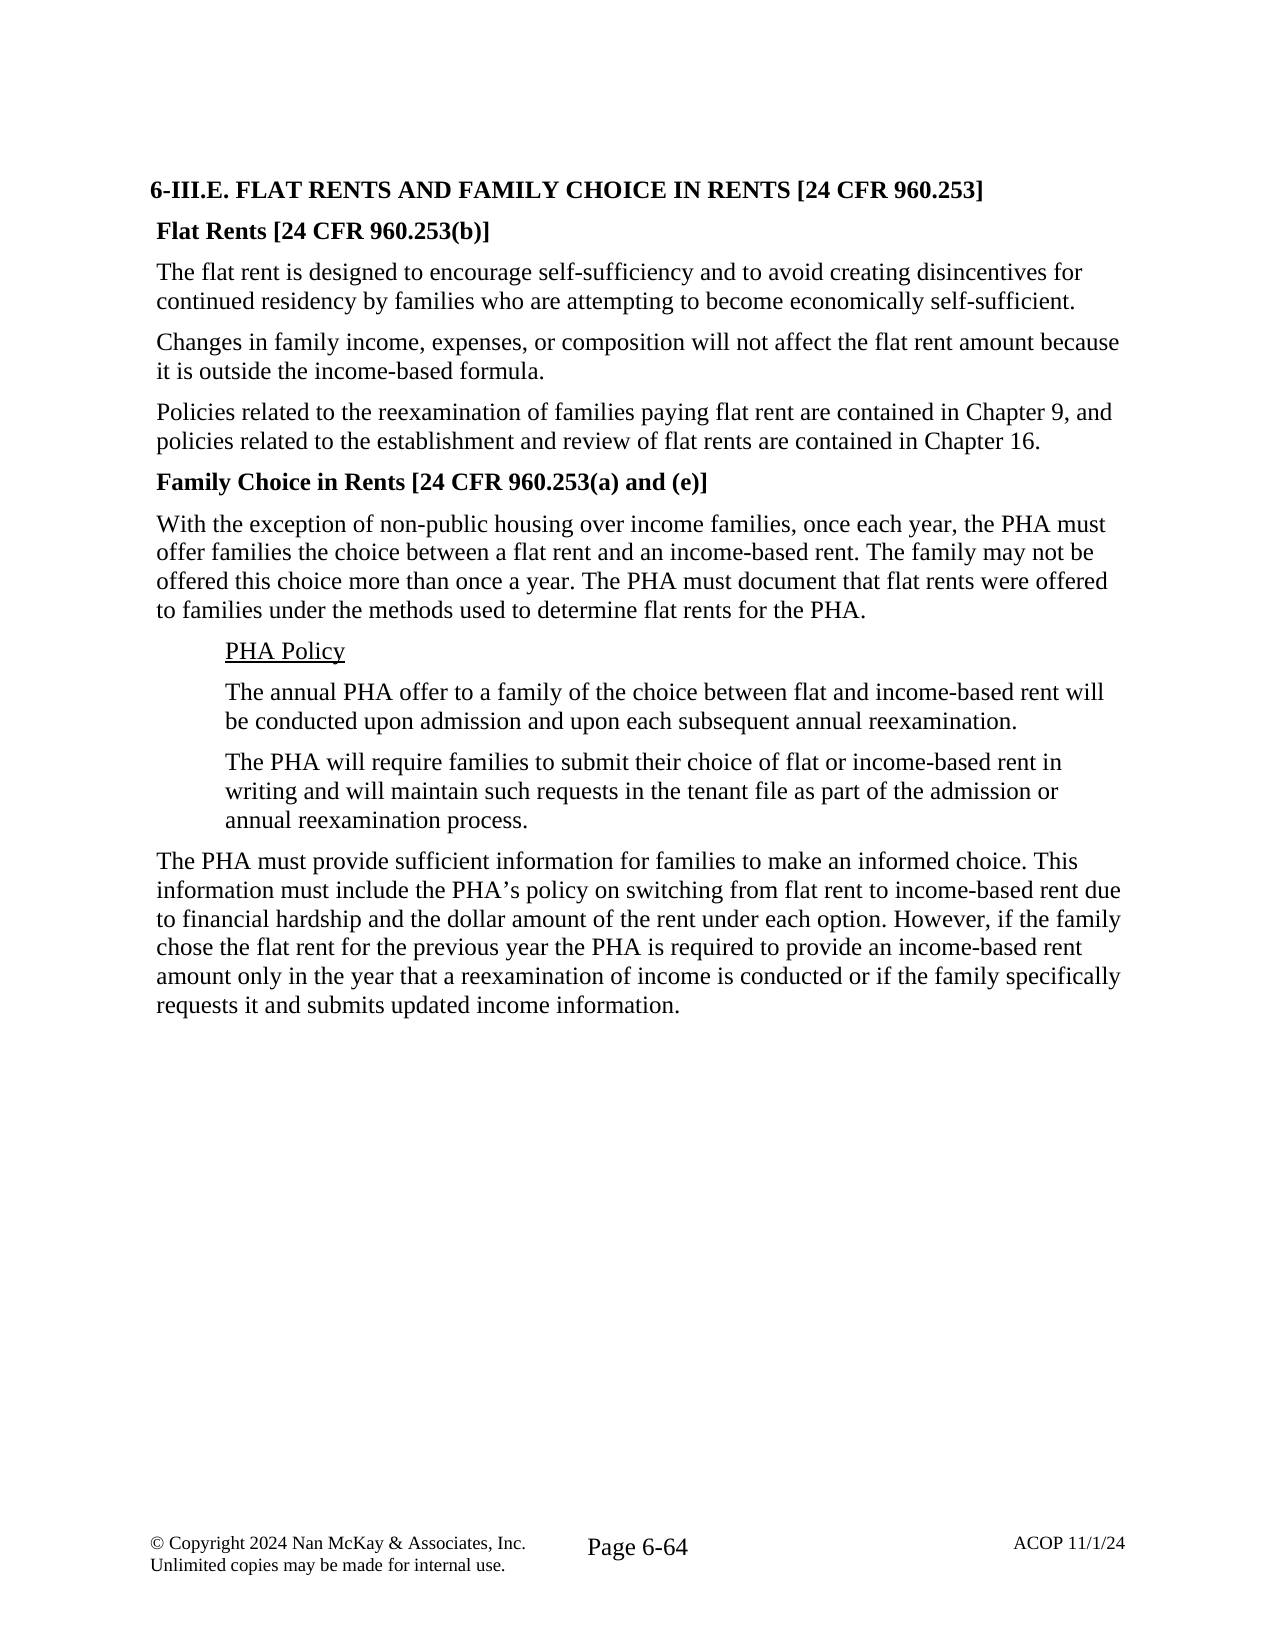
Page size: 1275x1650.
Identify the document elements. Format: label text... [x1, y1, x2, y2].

text The flat rent is designed to encourage self-sufficiency and to avoid creating disincentives for continued residency by families who are attempting to become economically self-sufficient. [156, 257, 1125, 315]
text The annual PHA offer to a family of the choice between flat and income-based rent will be conducted upon admission and upon each subsequent annual reexamination. [225, 677, 1125, 735]
text With the exception of non-public housing over income families, once each year, the PHA must offer families the choice between a flat rent and an income-based rent. The family may not be offered this choice more than once a year. The PHA must document that flat rents were offered to families under the methods used to determine flat rents for the PHA. [156, 509, 1125, 624]
text The PHA will require families to submit their choice of flat or income-based rent in writing and will maintain such requests in the tenant file as part of the admission or annual reexamination process. [225, 747, 1125, 834]
text Flat Rents [24 CFR 960.253(b)] [156, 216, 1125, 245]
text 6-III.E. FLAT RENTS AND FAMILY CHOICE IN RENTS [24 CFR 960.253] [150, 175, 1125, 204]
text The PHA must provide sufficient information for families to make an informed choice. This information must include the PHA’s policy on switching from flat rent to income-based rent due to financial hardship and the dollar amount of the rent under each option. However, if the family chose the flat rent for the previous year the PHA is required to provide an income-based rent amount only in the year that a reexamination of income is conducted or if the family specifically requests it and submits updated income information. [156, 846, 1125, 1019]
text PHA Policy [225, 636, 1125, 665]
text Policies related to the reexamination of families paying flat rent are contained in Chapter 9, and policies related to the establishment and review of flat rents are contained in Chapter 16. [156, 397, 1125, 455]
text Changes in family income, expenses, or composition will not affect the flat rent amount because it is outside the income-based formula. [156, 327, 1125, 385]
text Family Choice in Rents [24 CFR 960.253(a) and (e)] [156, 467, 1125, 496]
